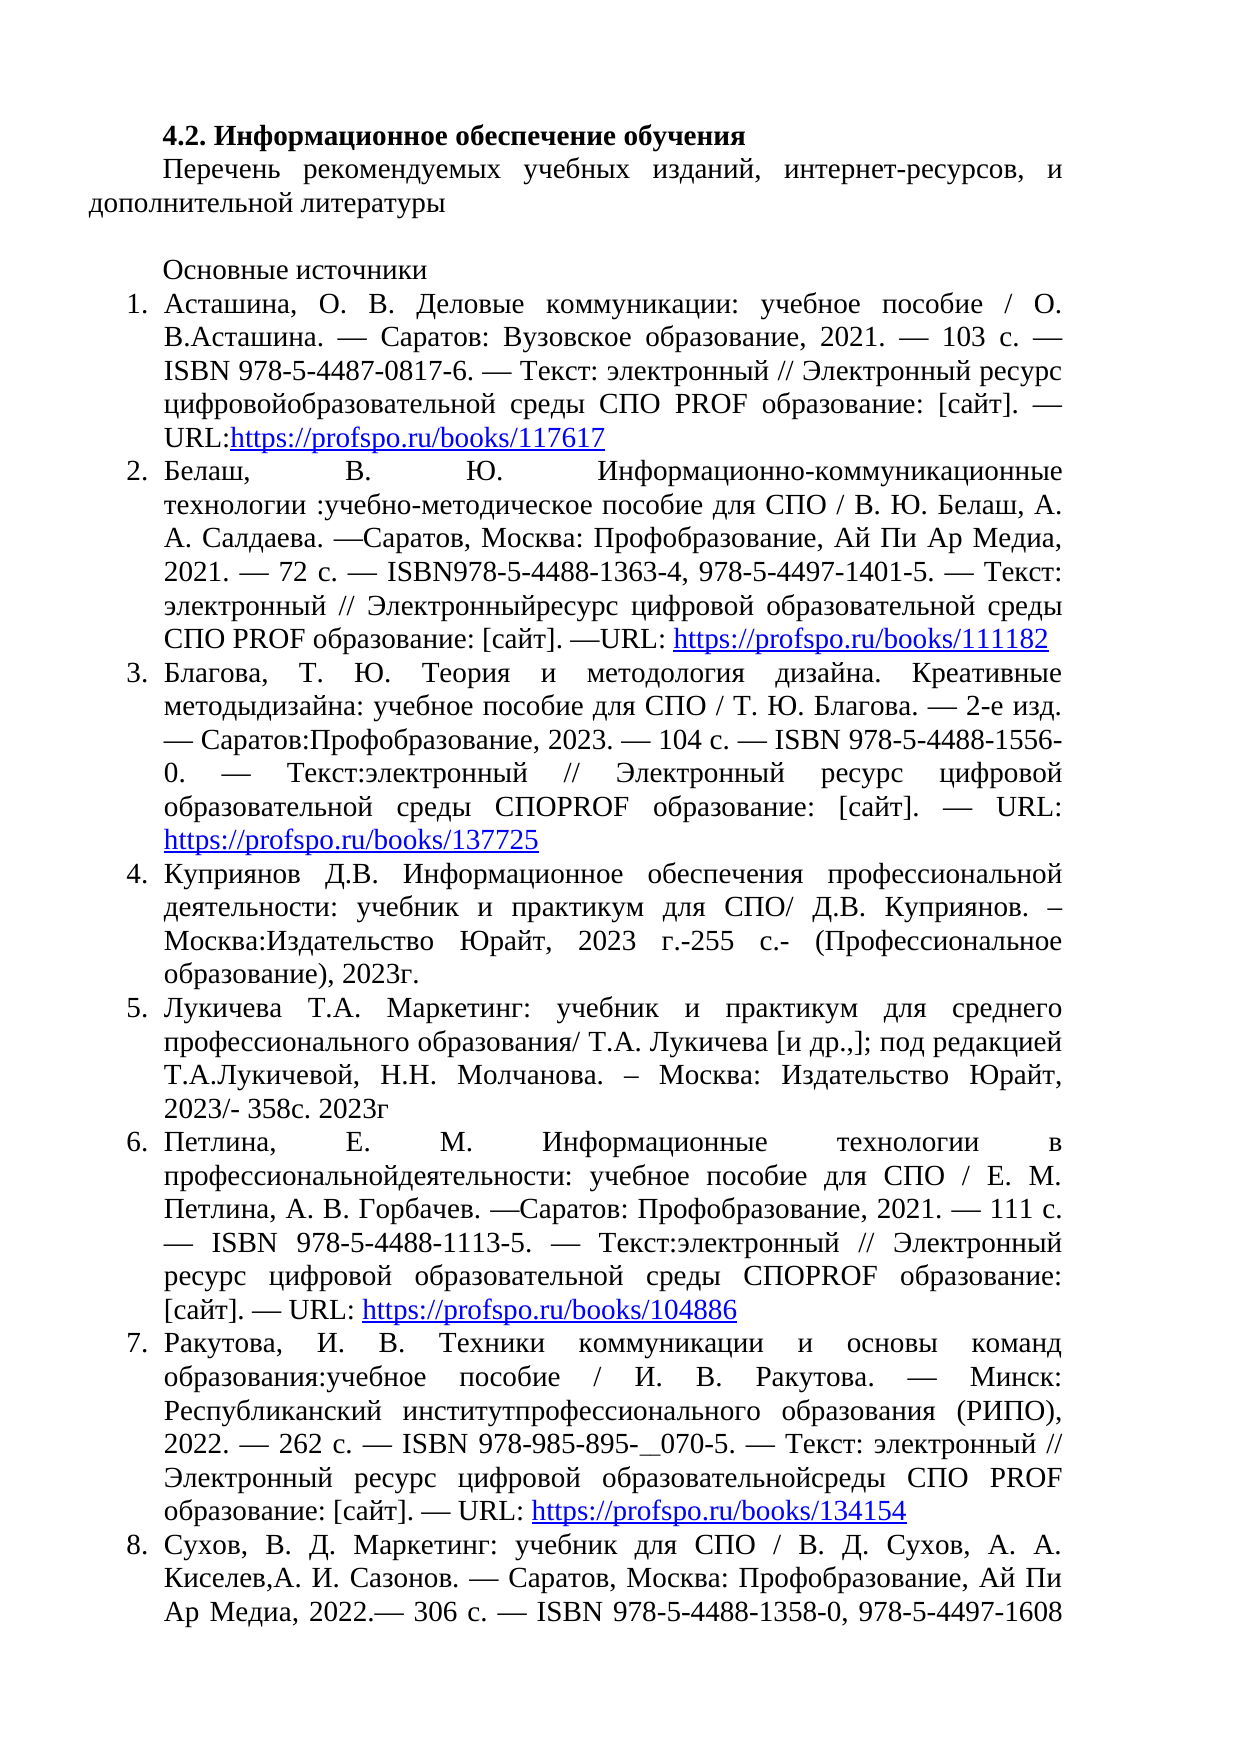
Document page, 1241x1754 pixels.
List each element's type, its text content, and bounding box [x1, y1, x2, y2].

text 4.2. Информационное обеспечение обучения [89, 118, 1063, 152]
text Основные источники [89, 252, 1063, 286]
list Ракутова, И. В. Техники коммуникации и основы команд образования:учебное пособие / И. В. Ракутова. — Минск: Республиканский институтпрофессионального образования (РИПО), 2022. — 262 c. — ISBN 978-985-895-__070-5. — Текст: электронный // Электронный ресурс цифровой образовательнойсреды СПО PROF образование: [сайт]. — URL: https://profspo.ru/books/134154 [126, 1326, 1063, 1527]
list Лукичева Т.А. Маркетинг: учебник и практикум для среднего профессионального образования/ Т.А. Лукичева [и др.,]; под редакцией Т.А.Лукичевой, Н.Н. Молчанова. – Москва: Издательство Юрайт, 2023/- 358c. 2023г [126, 990, 1063, 1124]
list Петлина, Е. М. Информационные технологии в профессиональнойдеятельности: учебное пособие для СПО / Е. М. Петлина, А. В. Горбачев. —Саратов: Профобразование, 2021. — 111 c. — ISBN 978-5-4488-1113-5. — Текст:электронный // Электронный ресурс цифровой образовательной среды СПОPROF образование: [сайт]. — URL: https://profspo.ru/books/104886 [126, 1124, 1063, 1326]
list Куприянов Д.В. Информационное обеспечения профессиональной деятельности: учебник и практикум для СПО/ Д.В. Куприянов. – Москва:Издательство Юрайт, 2023 г.-255 с.- (Профессиональное образование), 2023г. [126, 856, 1063, 990]
list Асташина, О. В. Деловые коммуникации: учебное пособие / О. В.Асташина. — Саратов: Вузовское образование, 2021. — 103 c. — ISBN 978-5-4487-0817-6. — Текст: электронный // Электронный ресурс цифровойобразовательной среды СПО PROF образование: [сайт]. — URL:https://profspo.ru/books/117617 [126, 286, 1063, 453]
list Белаш, В. Ю. Информационно-коммуникационные технологии :учебно-методическое пособие для СПО / В. Ю. Белаш, А. А. Салдаева. —Саратов, Москва: Профобразование, Ай Пи Ар Медиа, 2021. — 72 c. — ISBN978-5-4488-1363-4, 978-5-4497-1401-5. — Текст: электронный // Электронныйресурс цифровой образовательной среды СПО PROF образование: [сайт]. —URL: https://profspo.ru/books/111182 [126, 453, 1063, 655]
text Перечень рекомендуемых учебных изданий, интернет-ресурсов, и дополнительной литературы [89, 152, 1063, 219]
list Благова, Т. Ю. Теория и методология дизайна. Креативные методыдизайна: учебное пособие для СПО / Т. Ю. Благова. — 2-е изд. — Саратов:Профобразование, 2023. — 104 c. — ISBN 978-5-4488-1556-0. — Текст:электронный // Электронный ресурс цифровой образовательной среды СПОPROF образование: [сайт]. — URL: https://profspo.ru/books/137725 [126, 655, 1063, 856]
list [126, 1527, 1063, 1627]
